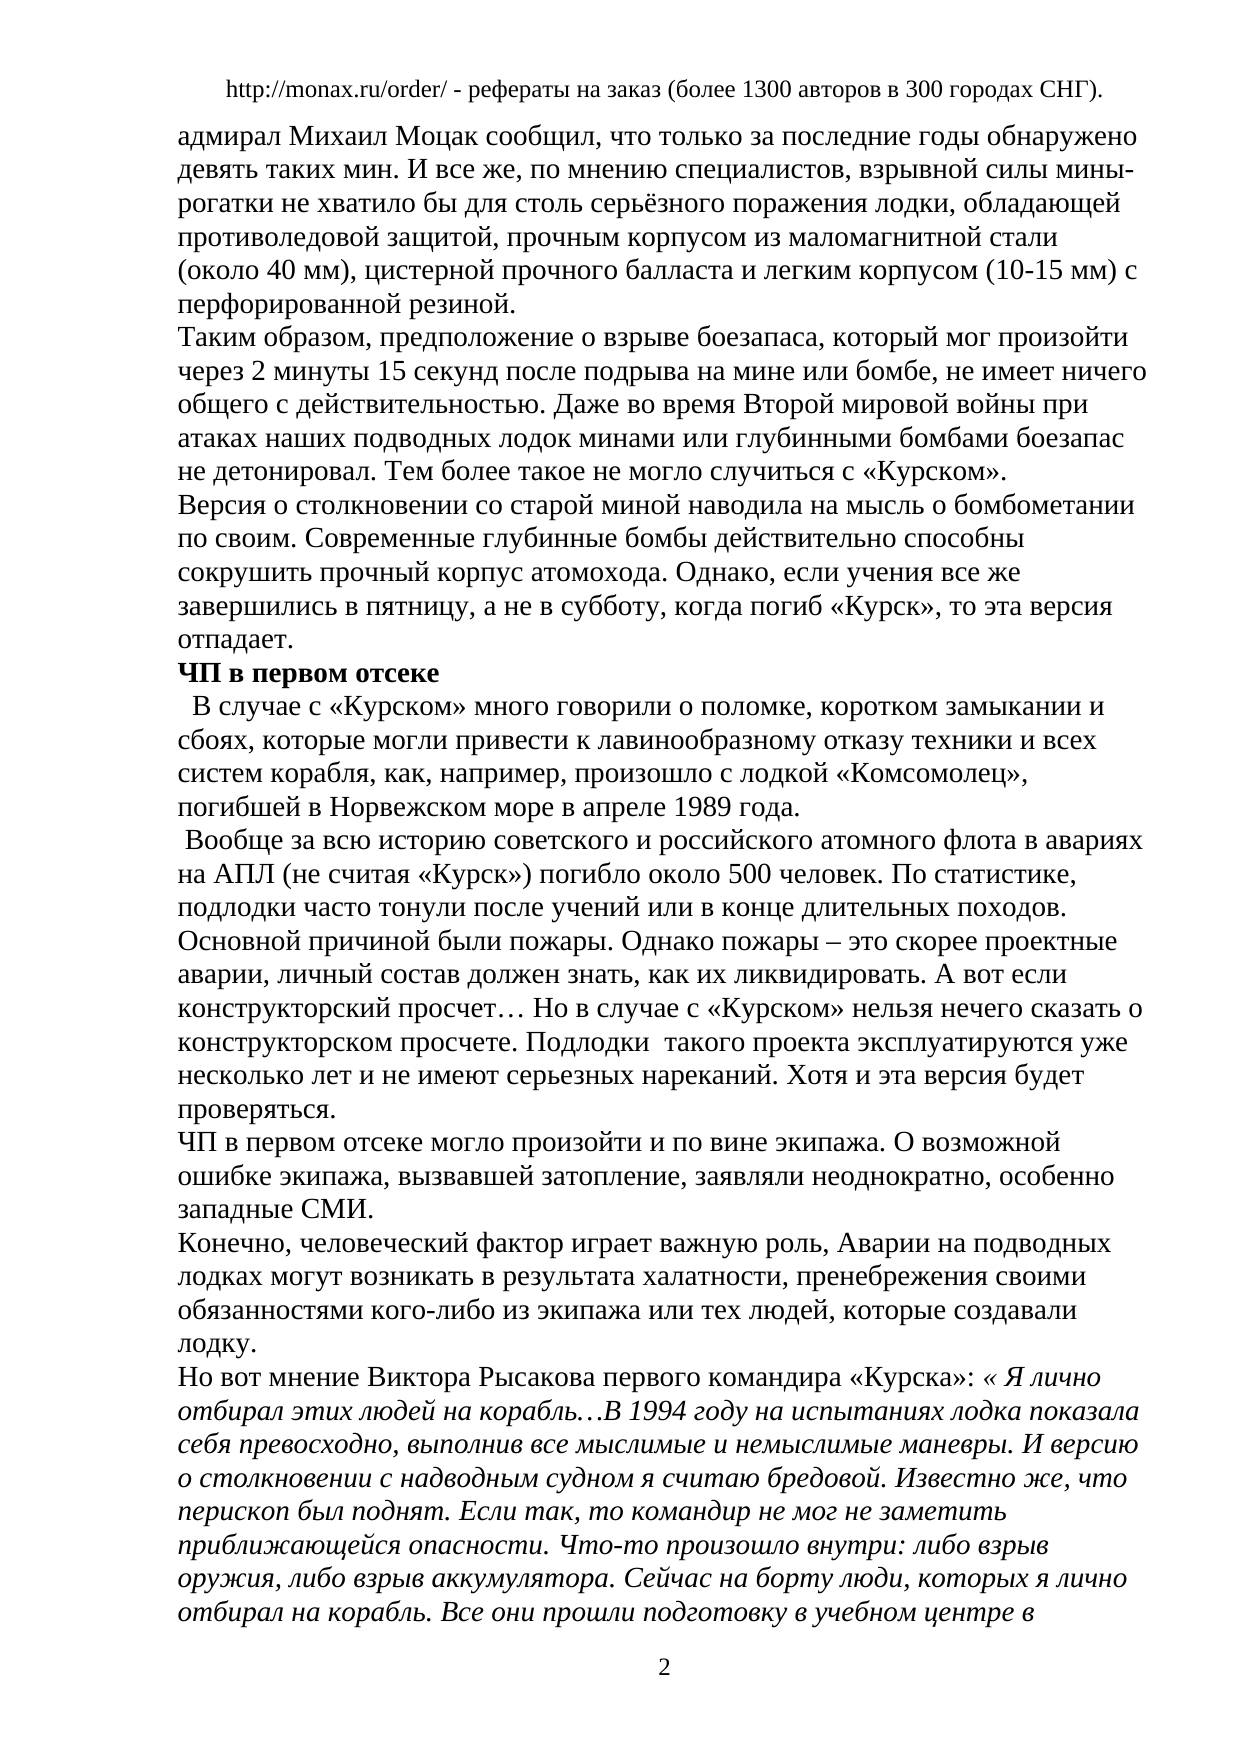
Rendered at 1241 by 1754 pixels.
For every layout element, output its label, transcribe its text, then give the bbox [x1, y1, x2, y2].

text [177, 1359, 1152, 1627]
text ЧП в первом отсеке могло произойти и по вине экипажа. О возможной ошибке экипажа, вызвавшей затопление, заявляли неоднократно, особенно западные СМИ. [177, 1124, 1152, 1225]
text Конечно, человеческий фактор играет важную роль, Аварии на подводных лодках могут возникать в результата халатности, пренебрежения своими обязанностями кого-либо из экипажа или тех людей, которые создавали лодку. [177, 1225, 1152, 1359]
text ЧП в первом отсеке [177, 655, 1152, 688]
text В случае с «Курском» много говорили о поломке, коротком замыкании и сбоях, которые могли привести к лавинообразному отказу техники и всех систем корабля, как, например, произошло с лодкой «Комсомолец», погибшей в Норвежском море в апреле 1989 года. [177, 688, 1152, 822]
text Вообще за всю историю советского и российского атомного флота в авариях на АПЛ (не считая «Курск») погибло около 500 человек. По статистике, подлодки часто тонули после учений или в конце длительных походов. Основной причиной были пожары. Однако пожары – это скорее проектные аварии, личный состав должен знать, как их ликвидировать. А вот если конструкторский просчет… Но в случае с «Курском» нельзя нечего сказать о конструкторском просчете. Подлодки такого проекта эксплуатируются уже несколько лет и не имеют серьезных нареканий. Хотя и эта версия будет проверяться. [177, 822, 1152, 1124]
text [177, 118, 1152, 319]
text Таким образом, предположение о взрыве боезапаса, который мог произойти через 2 минуты 15 секунд после подрыва на мине или бомбе, не имеет ничего общего с действительностью. Даже во время Второй мировой войны при атаках наших подводных лодок минами или глубинными бомбами боезапас не детонировал. Тем более такое не могло случиться с «Курском». [177, 319, 1152, 487]
text Версия о столкновении со старой миной наводила на мысль о бомбометании по своим. Современные глубинные бомбы действительно способны сокрушить прочный корпус атомохода. Однако, если учения все же завершились в пятницу, а не в субботу, когда погиб «Курск», то эта версия отпадает. [177, 487, 1152, 655]
